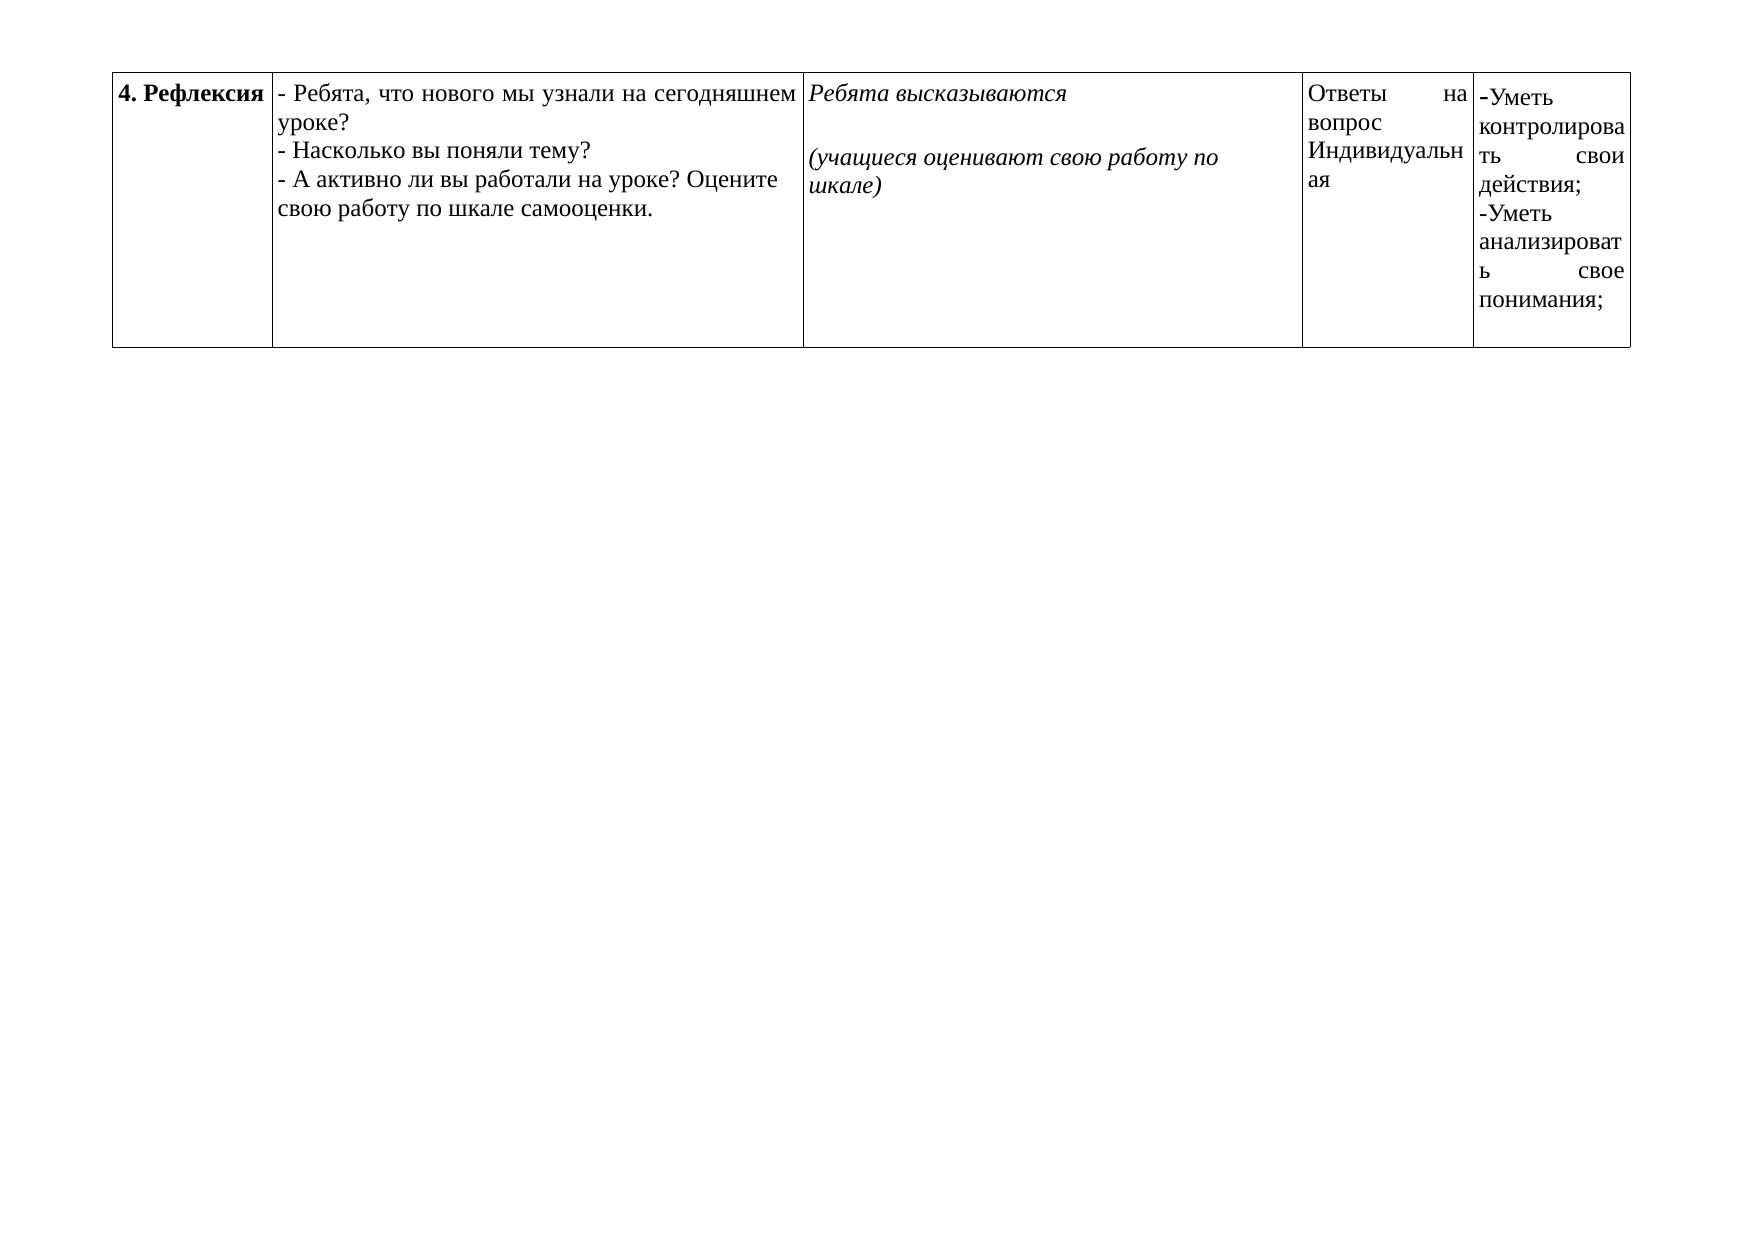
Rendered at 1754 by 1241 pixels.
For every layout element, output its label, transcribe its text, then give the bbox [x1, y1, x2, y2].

table_cell - Ребята, что нового мы узнали на сегодняшнем уроке? - Насколько вы поняли тему? - А активно ли вы работали на уроке? Оцените свою работу по шкале самооценки. [273, 73, 803, 347]
table_cell Ответы на вопрос Индивидуальная [1303, 73, 1473, 347]
table_cell Ребята высказываются (учащиеся оценивают свою работу по шкале) [804, 73, 1302, 347]
table_cell -Уметь контролировать свои действия; -Уметь анализировать свое понимания; [1474, 73, 1630, 347]
table_cell 4. Рефлексия [113, 73, 272, 347]
